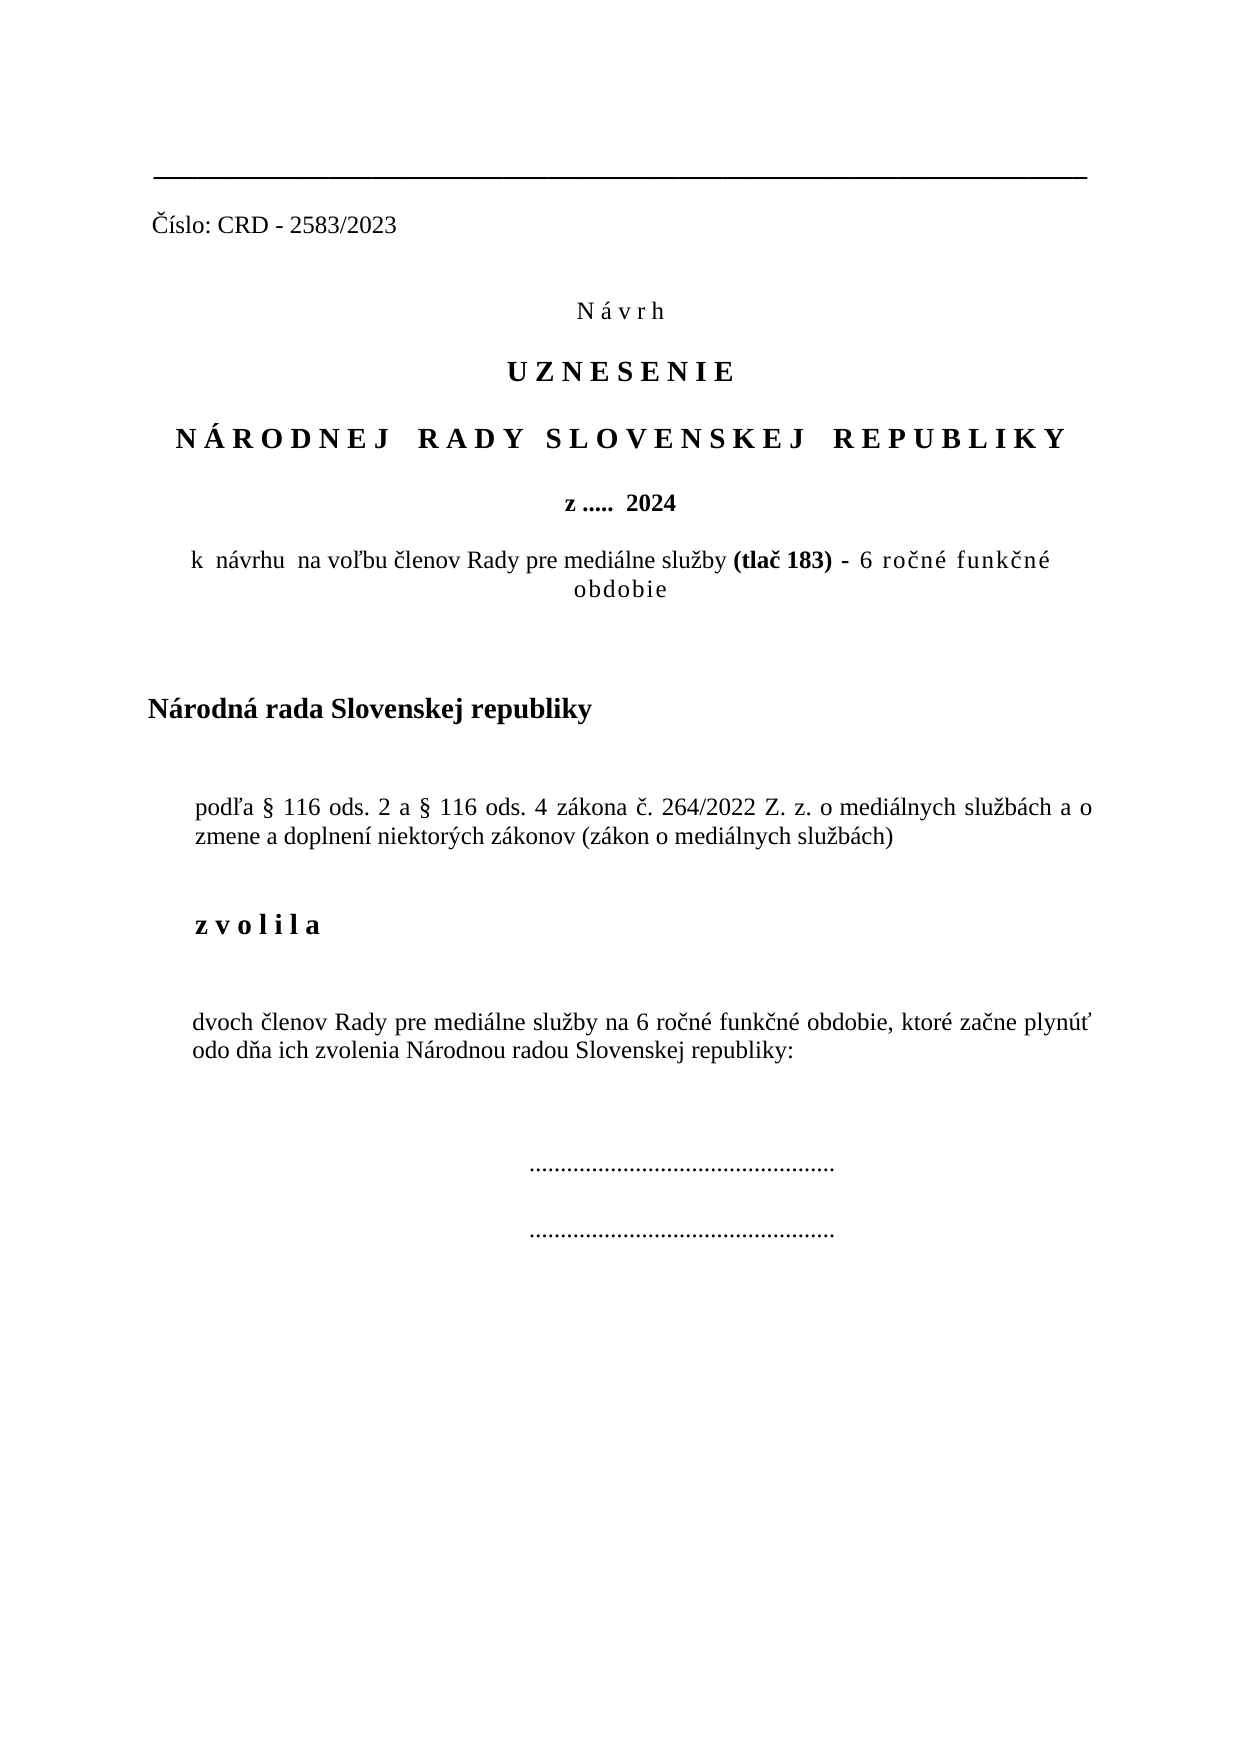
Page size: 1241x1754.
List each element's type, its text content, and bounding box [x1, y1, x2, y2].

text dvoch členov Rady pre mediálne služby na 6 ročné funkčné obdobie, ktoré začne plynúť odo dňa ich zvolenia Národnou radou Slovenskej republiky: [192, 1007, 1093, 1064]
text podľa § 116 ods. 2 a § 116 ods. 4 zákona č. 264/2022 Z. z. o mediálnych službách a o zmene a doplnení niektorých zákonov (zákon o mediálnych službách) [195, 792, 1093, 849]
text ................................................. [443, 1214, 1093, 1243]
text Číslo: CRD - 2583/2023 [133, 210, 1093, 239]
text z ..... 2024 [148, 488, 1093, 517]
text N á v r h [148, 296, 1093, 325]
text U Z N E S E N I E [148, 354, 1093, 387]
text z v o l i l a [195, 907, 1093, 941]
text N Á R O D N E J R A D Y S L O V E N S K E J R E P U B L I K Y [148, 421, 1093, 454]
text k návrhu na voľbu členov Rady pre mediálne služby (tlač 183) - 6 ročné funkčné obdobie [148, 545, 1093, 603]
text Národná rada Slovenskej republiky [148, 691, 1093, 725]
text ................................................. [443, 1148, 1093, 1177]
text ________________________________________________________________ [148, 148, 1093, 181]
